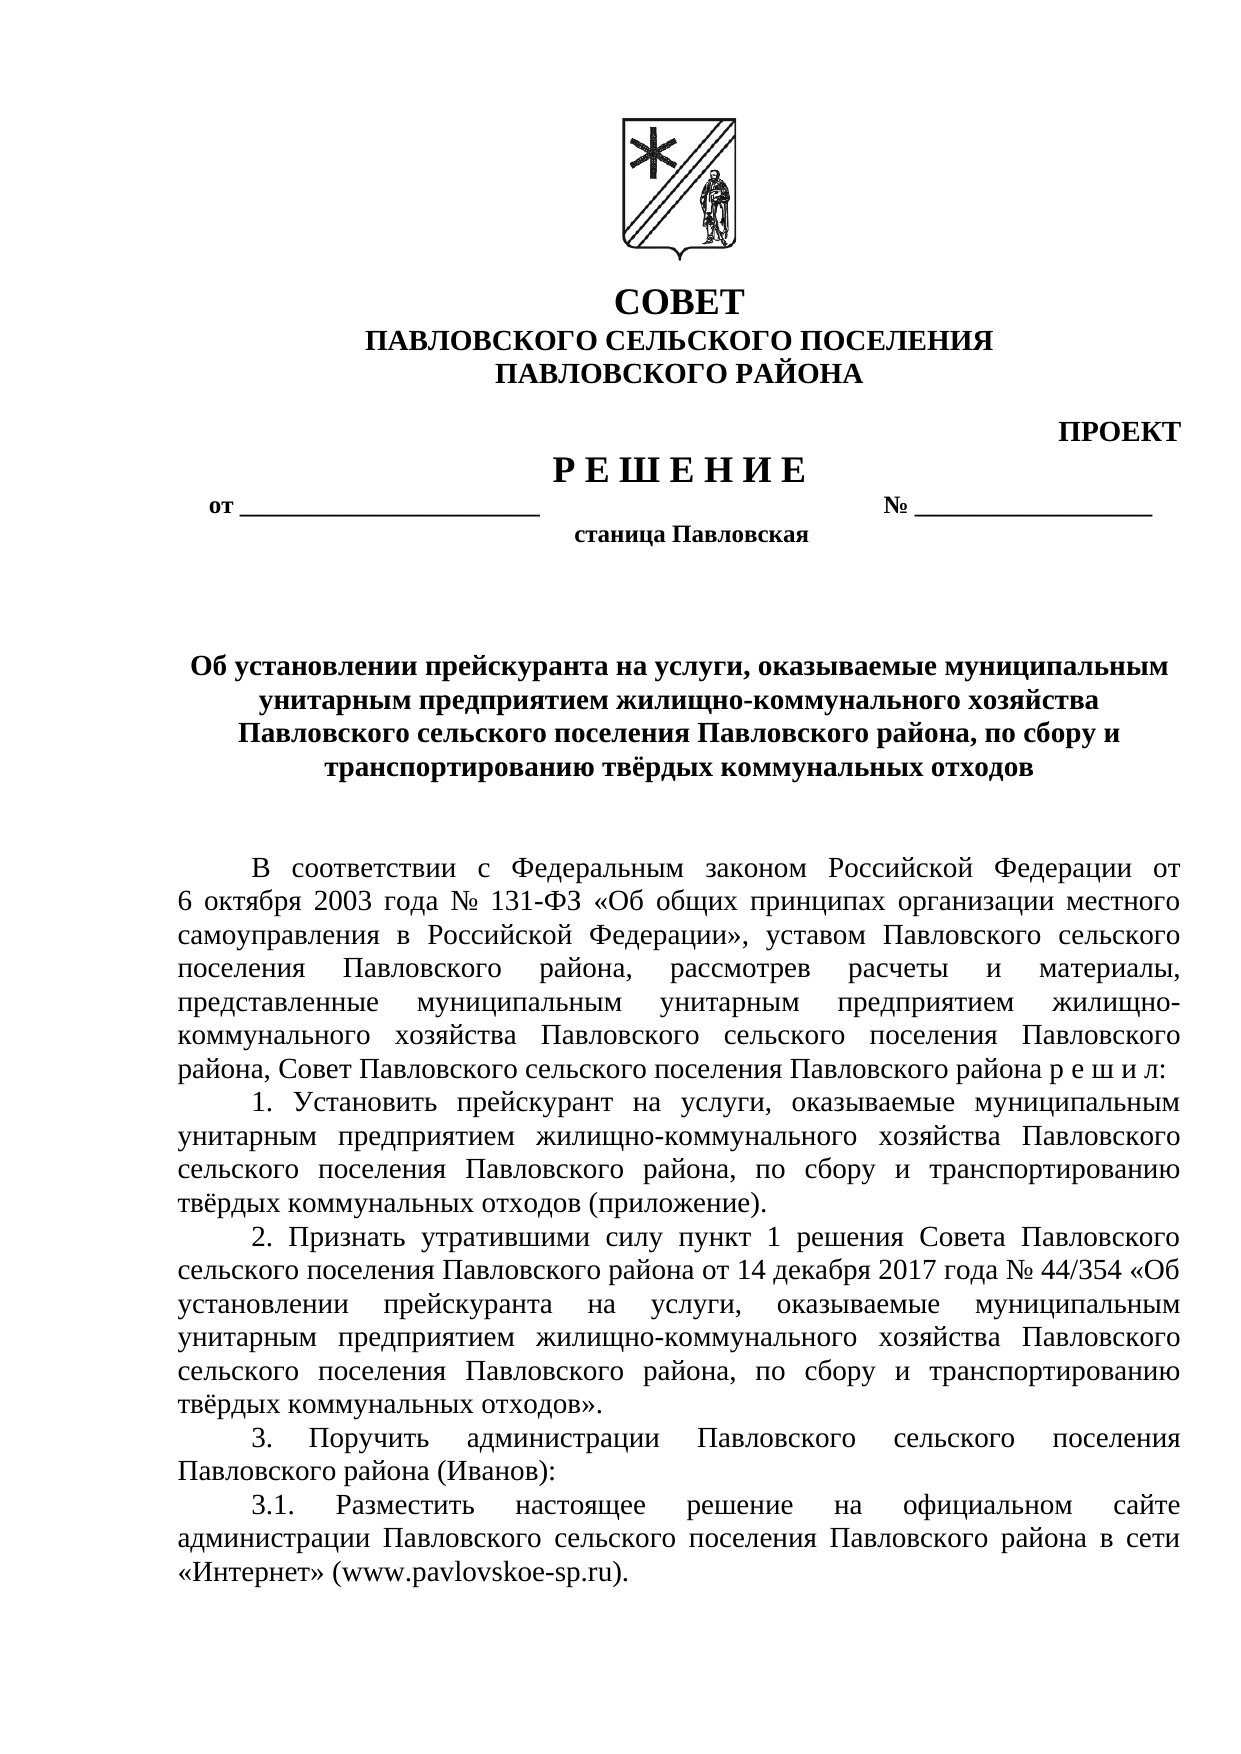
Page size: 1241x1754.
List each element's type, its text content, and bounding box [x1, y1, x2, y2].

text от ________________________ № ___________________ [177, 490, 1181, 519]
picture [622, 118, 737, 261]
text В соответствии с Федеральным законом Российской Федерации от 6 октября 2003 года № 131-ФЗ «Об общих принципах организации местного самоуправления в Российской Федерации», уставом Павловского сельского поселения Павловского района, рассмотрев расчеты и материалы, представленные муниципальным унитарным предприятием жилищно-коммунального хозяйства Павловского сельского поселения Павловского района, Совет Павловского сельского поселения Павловского района р е ш и л: [177, 850, 1181, 1084]
text 3. Поручить администрации Павловского сельского поселения Павловского района (Иванов): [177, 1420, 1181, 1487]
text 2. Признать утратившими силу пункт 1 решения Совета Павловского сельского поселения Павловского района от 14 декабря 2017 года № 44/354 «Об установлении прейскуранта на услуги, оказываемые муниципальным унитарным предприятием жилищно-коммунального хозяйства Павловского сельского поселения Павловского района, по сбору и транспортированию твёрдых коммунальных отходов». [177, 1219, 1181, 1420]
text ПАВЛОВСКОГО СЕЛЬСКОГО ПОСЕЛЕНИЯ [177, 323, 1181, 356]
text ПАВЛОВСКОГО РАЙОНА [177, 356, 1181, 390]
text СОВЕТ [177, 279, 1181, 323]
text 3.1. Разместить настоящее решение на официальном сайте администрации Павловского сельского поселения Павловского района в сети «Интернет» (www.pavlovskoe-sp.ru). [177, 1487, 1181, 1588]
subtitle Об установлении прейскуранта на услуги, оказываемые муниципальным унитарным предприятием жилищно-коммунального хозяйства Павловского сельского поселения Павловского района, по сбору и транспортированию твёрдых коммунальных отходов [177, 648, 1181, 783]
text станица Павловская [177, 519, 1181, 548]
text Р Е Ш Е Н И Е [177, 447, 1181, 490]
text ПРОЕКТ [177, 414, 1181, 447]
text 1. Установить прейскурант на услуги, оказываемые муниципальным унитарным предприятием жилищно-коммунального хозяйства Павловского сельского поселения Павловского района, по сбору и транспортированию твёрдых коммунальных отходов (приложение). [177, 1084, 1181, 1219]
